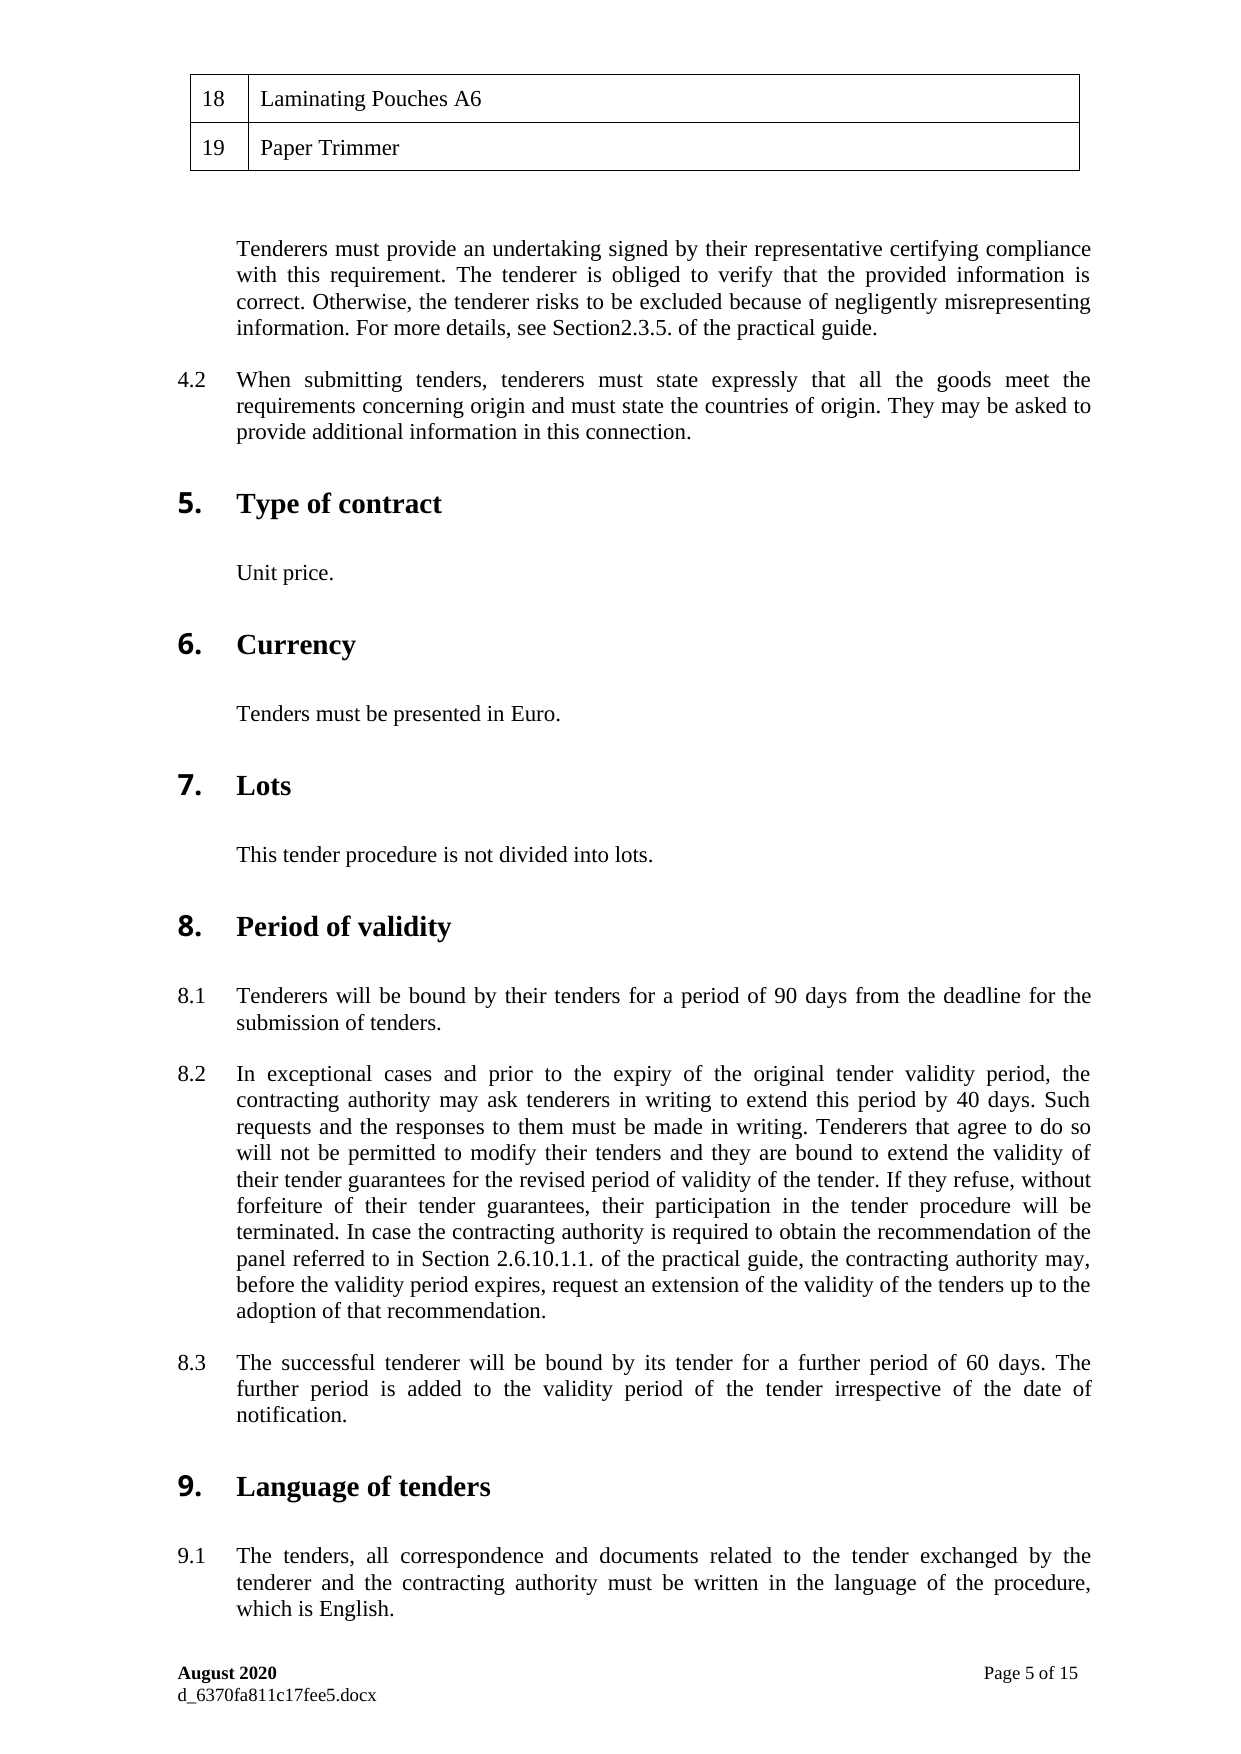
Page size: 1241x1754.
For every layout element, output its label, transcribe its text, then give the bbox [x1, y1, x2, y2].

table_cell 19 [191, 123, 248, 170]
table_cell Paper Trimmer [249, 123, 1079, 170]
subtitle Period of validity [177, 905, 1092, 945]
subtitle 9.1 The tenders, all correspondence and documents related to the tender exchanged by the tenderer and the contracting authority must be written in the language of the procedure, which is English. [177, 1542, 1092, 1622]
subtitle 4.2 When submitting tenders, tenderers must state expressly that all the goods meet the requirements concerning origin and must state the countries of origin. They may be asked to provide additional information in this connection. [177, 366, 1092, 445]
subtitle 8.1 Tenderers will be bound by their tenders for a period of 90 days from the deadline for the submission of tenders. [177, 982, 1092, 1035]
subtitle Currency [177, 623, 1092, 663]
text This tender procedure is not divided into lots. [236, 841, 1092, 868]
subtitle Language of tenders [177, 1465, 1092, 1505]
subtitle Type of contract [177, 482, 1092, 522]
subtitle 8.2 In exceptional cases and prior to the expiry of the original tender validity period, the contracting authority may ask tenderers in writing to extend this period by 40 days. Such requests and the responses to them must be made in writing. Tenderers that agree to do so will not be permitted to modify their tenders and they are bound to extend the validity of their tender guarantees for the revised period of validity of the tender. If they refuse, without forfeiture of their tender guarantees, their participation in the tender procedure will be terminated. In case the contracting authority is required to obtain the recommendation of the panel referred to in Section 2.6.10.1.1. of the practical guide, the contracting authority may, before the validity period expires, request an extension of the validity of the tenders up to the adoption of that recommendation. [177, 1060, 1092, 1324]
subtitle Lots [177, 764, 1092, 804]
text 8.3 The successful tenderer will be bound by its tender for a further period of 60 days. The further period is added to the validity period of the tender irrespective of the date of notification. [177, 1349, 1092, 1428]
subtitle Tenders must be presented in Euro. [236, 700, 1092, 727]
subtitle Tenderers must provide an undertaking signed by their representative certifying compliance with this requirement. The tenderer is obliged to verify that the provided information is correct. Otherwise, the tenderer risks to be excluded because of negligently misrepresenting information. For more details, see Section2.3.5. of the practical guide. [236, 235, 1092, 341]
table_cell Laminating Pouches A6 [249, 75, 1079, 122]
table_cell 18 [191, 75, 248, 122]
subtitle Unit price. [236, 559, 1092, 586]
